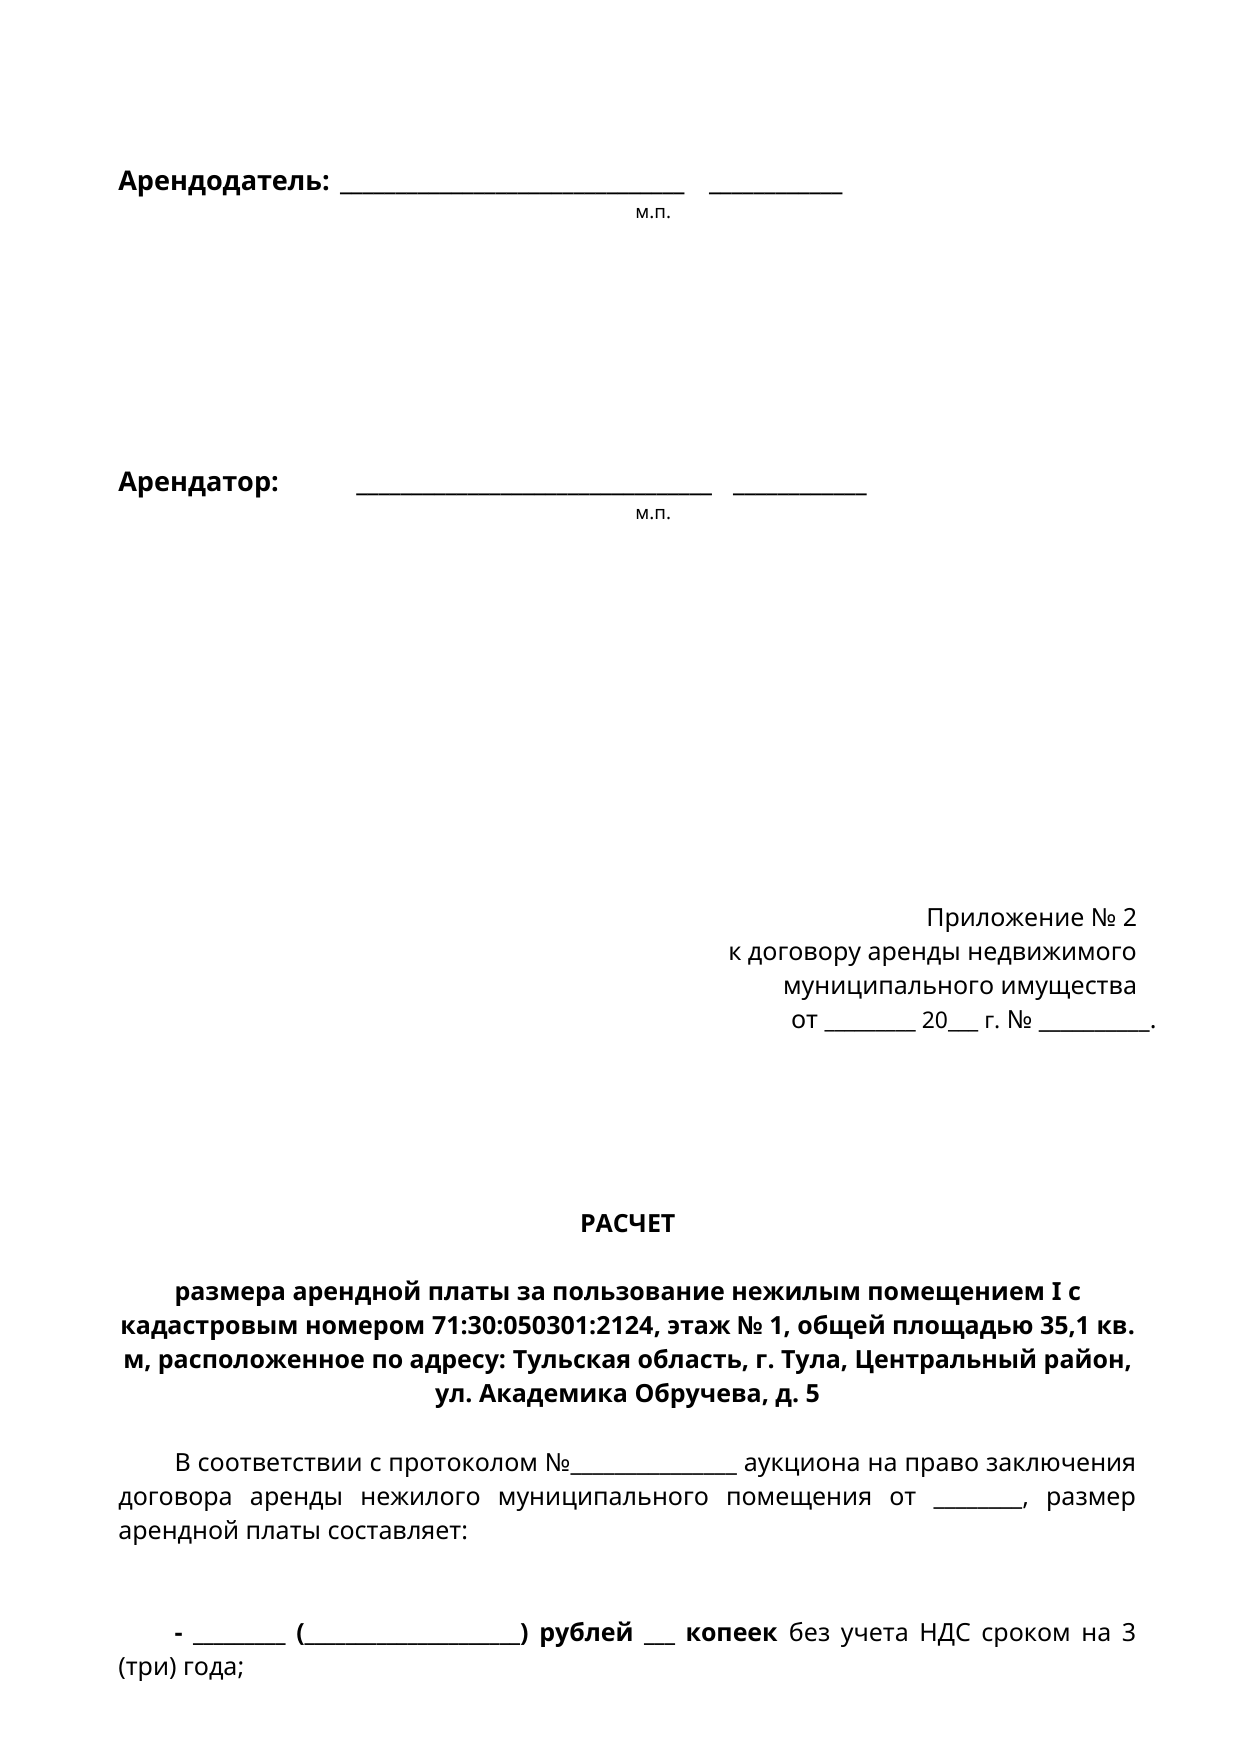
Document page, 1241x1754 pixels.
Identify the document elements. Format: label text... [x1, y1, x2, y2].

text Приложение № 2 [118, 899, 1137, 933]
text Арендатор: ________________________________ ____________ [118, 462, 1137, 499]
text к договору аренды недвижимого [118, 933, 1137, 967]
text Арендодатель: _______________________________ ____________ [118, 161, 1137, 198]
text В соответствии с протоколом №_______________ аукциона на право заключения договора аренды нежилого муниципального помещения от ________, размер арендной платы составляет: [118, 1444, 1137, 1546]
text муниципального имущества [118, 967, 1137, 1001]
text м.п. [215, 499, 1137, 524]
text размера арендной платы за пользование нежилым помещением I с кадастровым номером 71:30:050301:2124, этаж № 1, общей площадью 35,1 кв. м, расположенное по адресу: Тульская область, г. Тула, Центральный район, ул. Академика Обручева, д. 5 [118, 1274, 1137, 1410]
text РАСЧЕТ [118, 1206, 1137, 1240]
text от _________ 20___ г. № __________. [99, 1001, 1156, 1036]
text м.п. [215, 198, 1137, 224]
text - _________ (_____________________) рублей ___ копеек без учета НДС сроком на 3 (три) года; [118, 1614, 1137, 1683]
